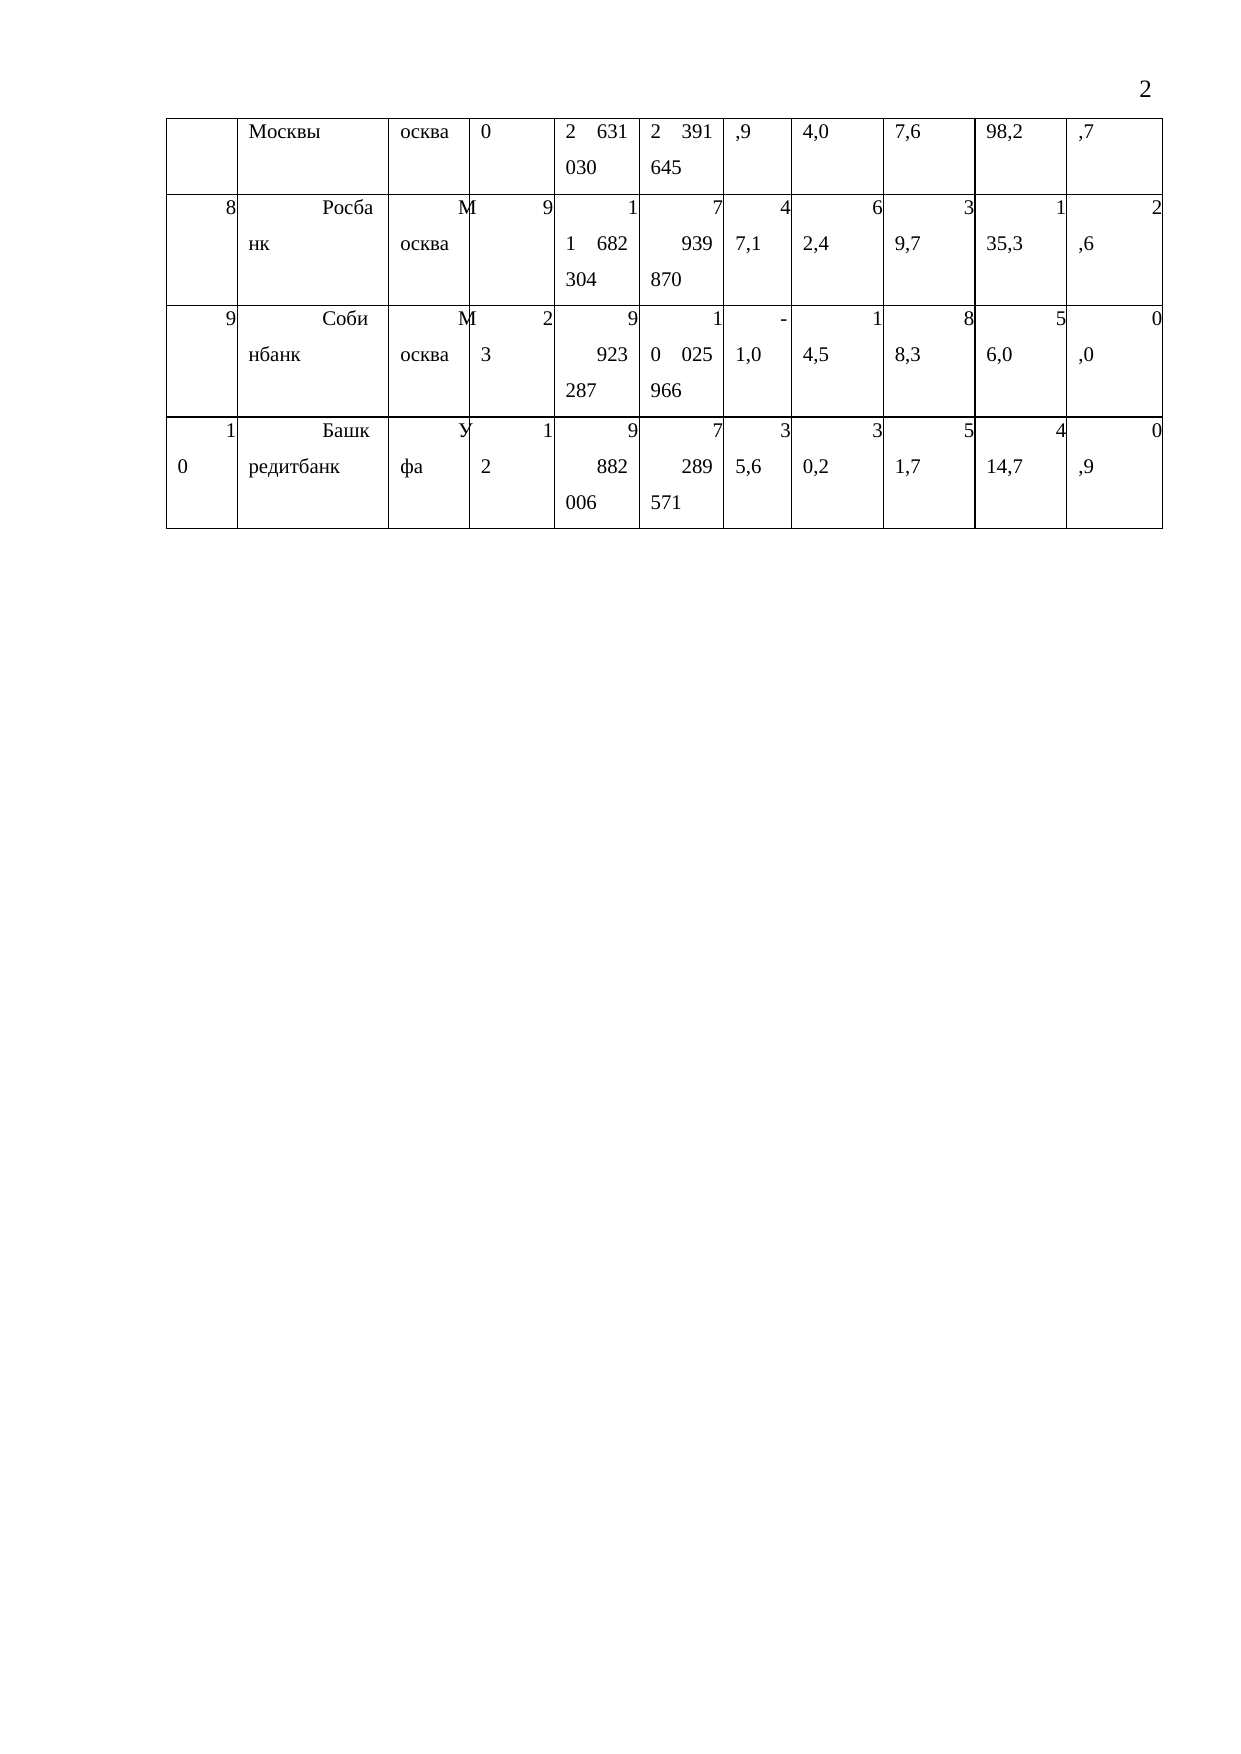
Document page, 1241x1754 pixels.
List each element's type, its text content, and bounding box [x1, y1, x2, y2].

table_cell Москва [389, 195, 469, 305]
table_cell 414,7 [976, 418, 1066, 528]
table_cell 56,0 [976, 306, 1066, 416]
table_cell Уфа [389, 418, 469, 528]
table_cell 47,6 [884, 119, 974, 193]
table_cell 51,7 [884, 418, 974, 528]
table_cell 9 [167, 306, 237, 416]
table_cell 0,7 [1067, 119, 1162, 193]
table_cell 35,6 [724, 418, 791, 528]
table_cell 23 [470, 306, 554, 416]
table_cell 88,3 [884, 306, 974, 416]
table_cell Москва [389, 119, 469, 193]
table_cell Собинбанк [238, 306, 388, 416]
table_cell 9 [470, 195, 554, 305]
table_cell 10 [167, 418, 237, 528]
table_cell 135,3 [976, 195, 1066, 305]
table_cell 10 [470, 119, 554, 193]
table_cell 11 682 304 [555, 195, 639, 305]
table_cell 62,4 [792, 195, 883, 305]
table_cell 0,9 [1067, 418, 1162, 528]
table_cell 12 631 030 [555, 119, 639, 193]
table_cell 0,0 [1067, 306, 1162, 416]
table_cell 198,2 [976, 119, 1066, 193]
table_cell Росбанк [238, 195, 388, 305]
table_cell Башкредитбанк [238, 418, 388, 528]
table_cell Москва [389, 306, 469, 416]
table_cell 47,1 [724, 195, 791, 305]
table_cell 9 882 006 [555, 418, 639, 528]
table_cell 9 923 287 [555, 306, 639, 416]
table_cell 12 391 645 [640, 119, 723, 193]
table_cell 1,9 [724, 119, 791, 193]
table_cell 7 289 571 [640, 418, 723, 528]
table_cell 10 025 966 [640, 306, 723, 416]
table_cell 12 [470, 418, 554, 528]
table_cell 7 939 870 [640, 195, 723, 305]
table_cell 7 [167, 119, 237, 193]
table_cell 14,5 [792, 306, 883, 416]
table_cell 8 [167, 195, 237, 305]
table_cell Банк Москвы [238, 119, 388, 193]
table_cell 39,7 [884, 195, 974, 305]
table_cell 24,0 [792, 119, 883, 193]
table_cell 2,6 [1067, 195, 1162, 305]
table_cell -1,0 [724, 306, 791, 416]
table_cell 30,2 [792, 418, 883, 528]
